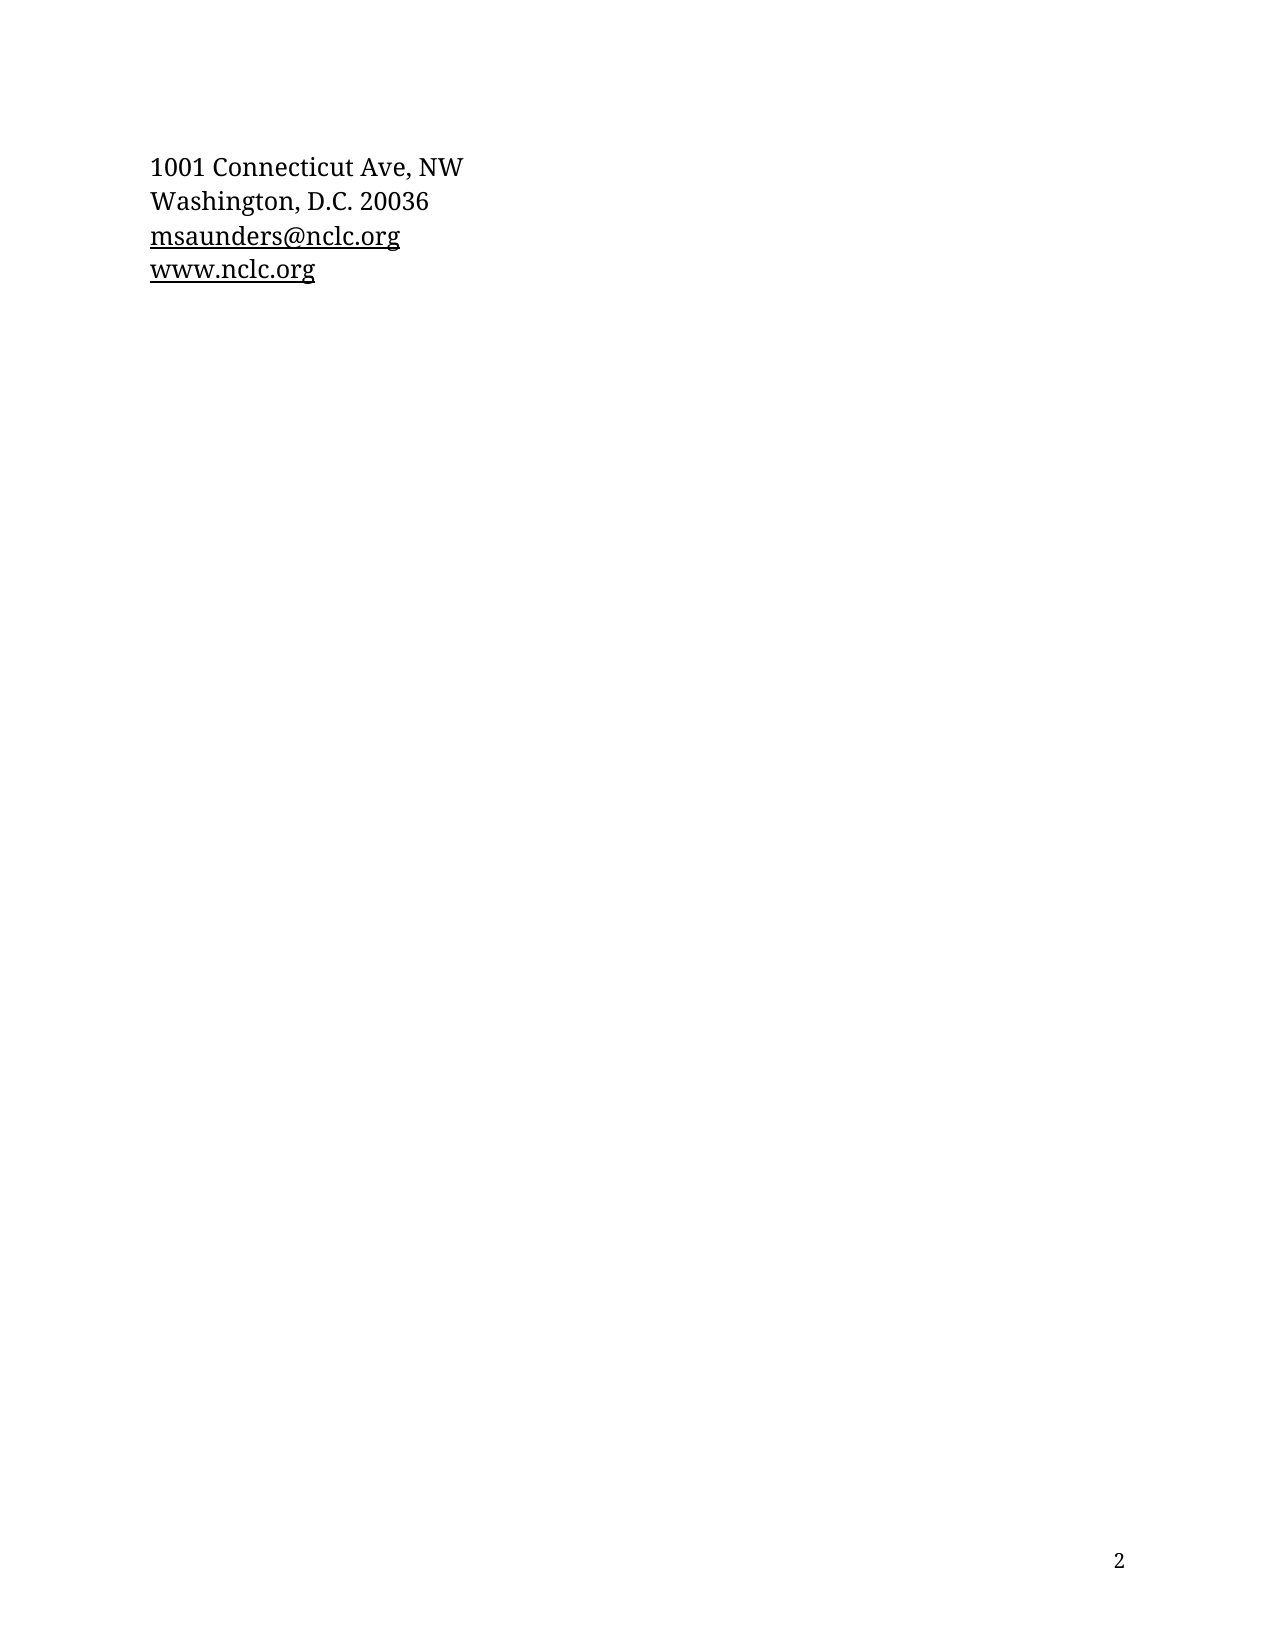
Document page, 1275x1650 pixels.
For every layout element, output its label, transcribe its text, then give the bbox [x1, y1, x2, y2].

text Washington, D.C. 20036 [150, 184, 1125, 218]
text msaunders@nclc.org [150, 218, 1125, 252]
text www.nclc.org [150, 252, 1125, 286]
text 1001 Connecticut Ave, NW [150, 150, 1125, 184]
